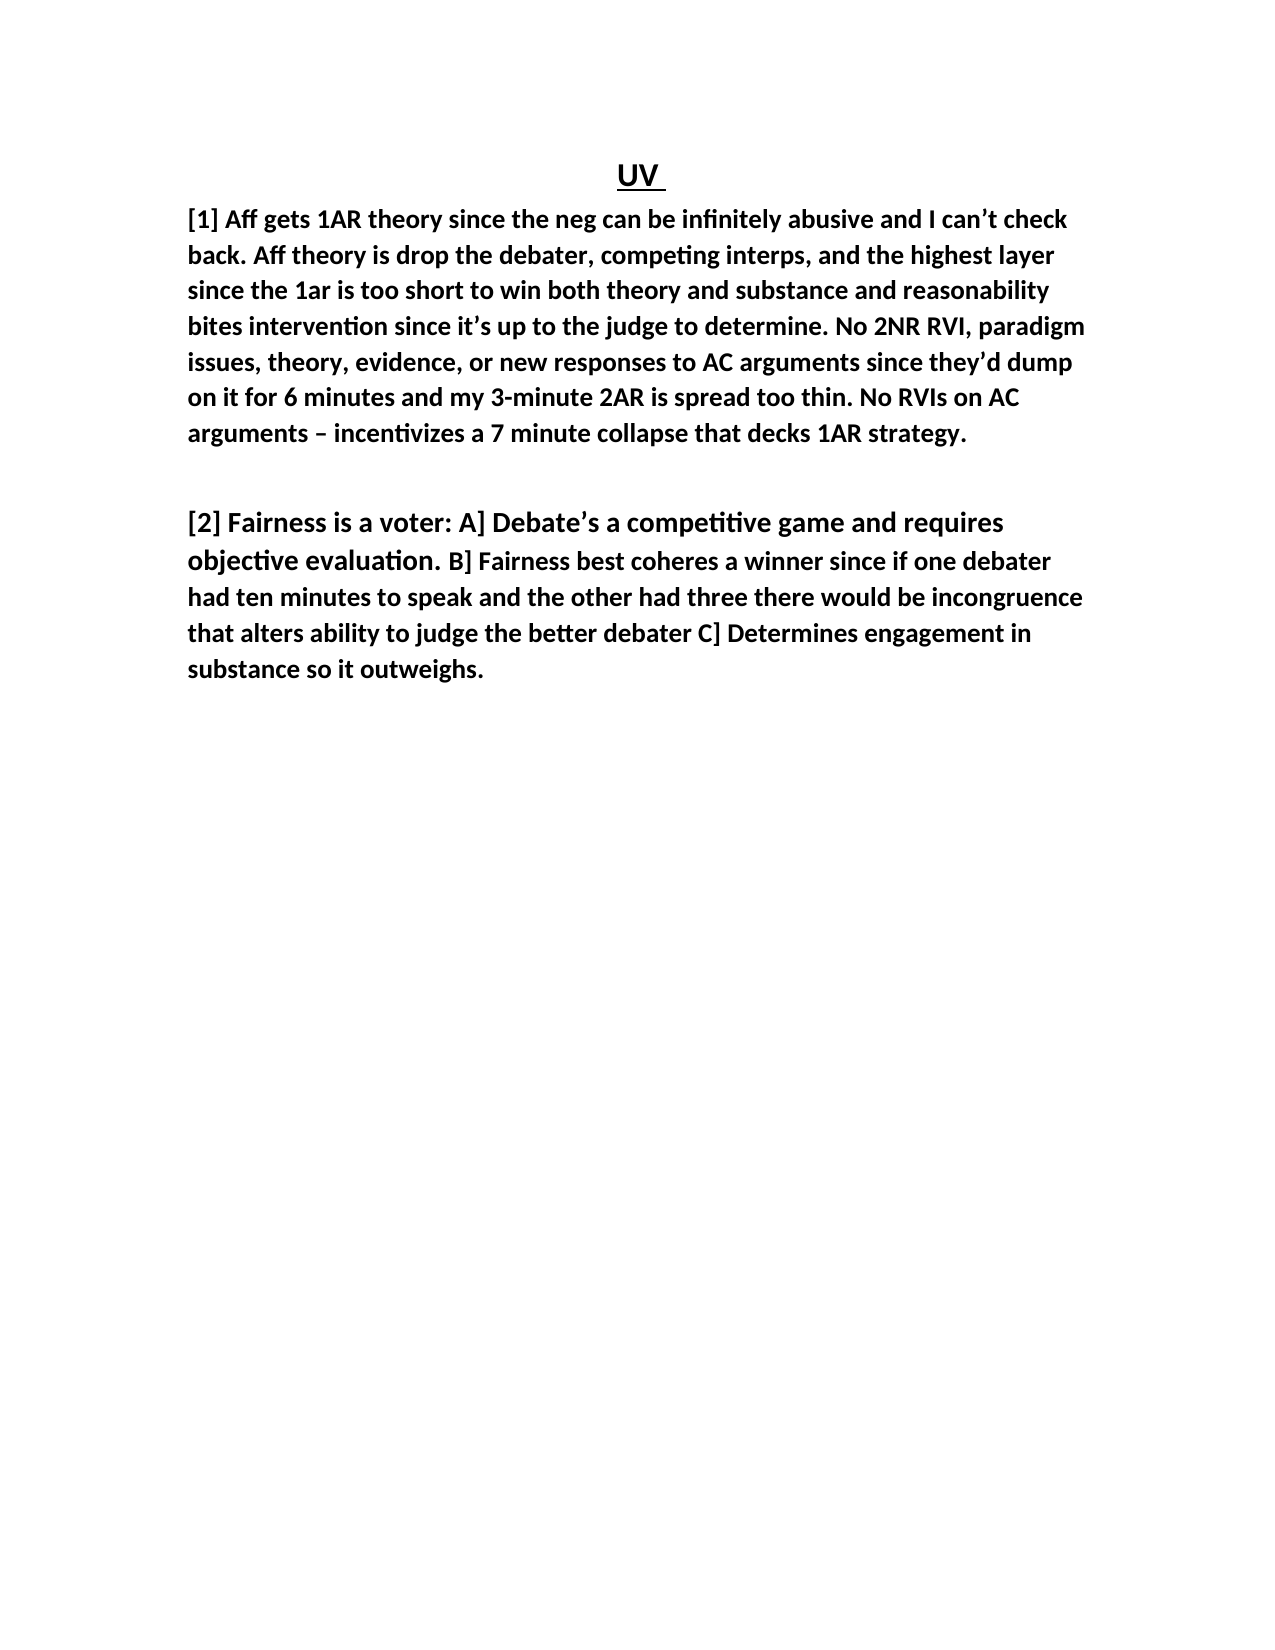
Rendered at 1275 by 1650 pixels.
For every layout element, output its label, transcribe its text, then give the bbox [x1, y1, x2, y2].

subtitle UV [187, 154, 1087, 195]
subtitle [1] Aff gets 1AR theory since the neg can be infinitely abusive and I can’t check back. Aff theory is drop the debater, competing interps, and the highest layer since the 1ar is too short to win both theory and substance and reasonability bites intervention since it’s up to the judge to determine. No 2NR RVI, paradigm issues, theory, evidence, or new responses to AC arguments since they’d dump on it for 6 minutes and my 3-minute 2AR is spread too thin. No RVIs on AC arguments – incentivizes a 7 minute collapse that decks 1AR strategy. [187, 202, 1087, 449]
subtitle [2] Fairness is a voter: A] Debate’s a competitive game and requires objective evaluation. B] Fairness best coheres a winner since if one debater had ten minutes to speak and the other had three there would be incongruence that alters ability to judge the better debater C] Determines engagement in substance so it outweighs. [187, 504, 1087, 685]
